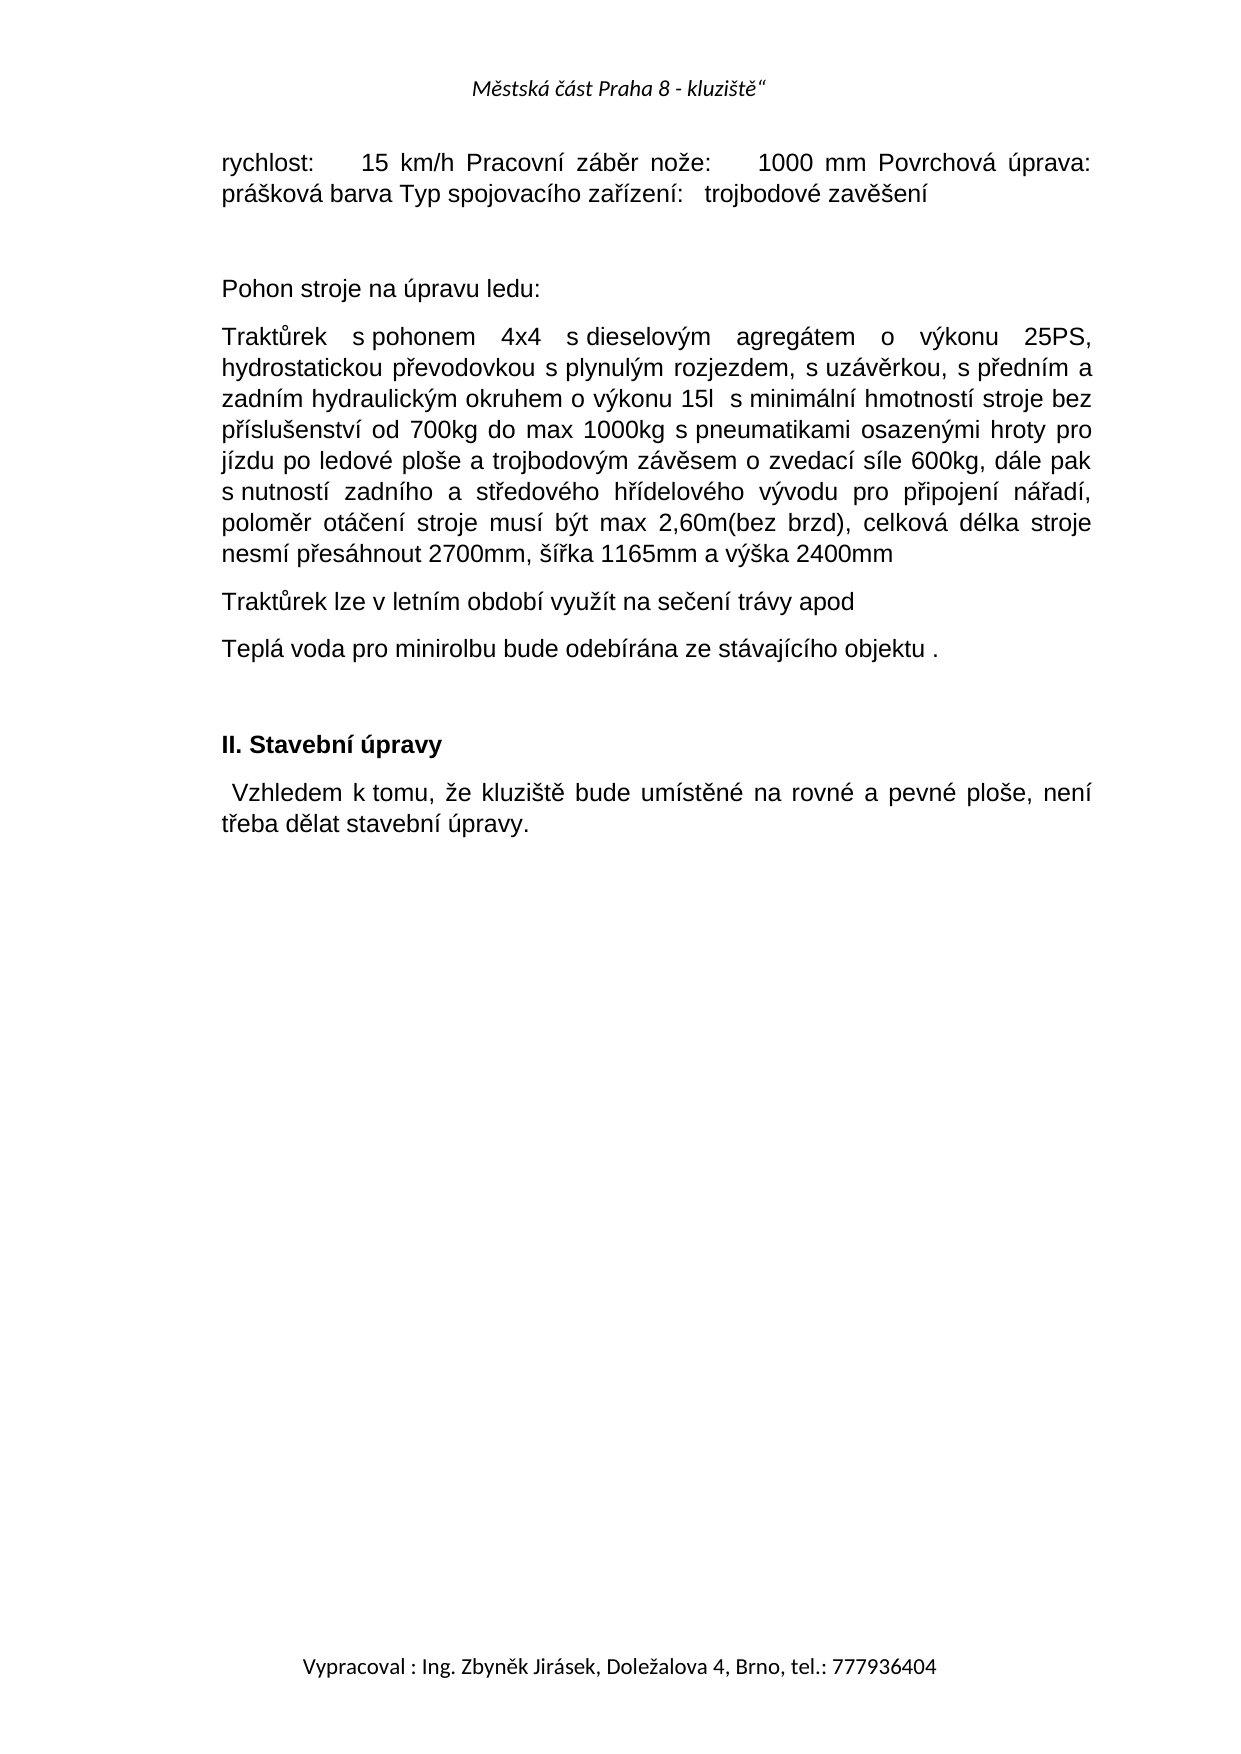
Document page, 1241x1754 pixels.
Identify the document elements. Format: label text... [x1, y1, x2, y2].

text Traktůrek lze v letním období využít na sečení trávy apod [148, 587, 1093, 616]
text Pohon stroje na úpravu ledu: [221, 274, 1093, 303]
text Vzhledem k tomu, že kluziště bude umístěné na rovné a pevné ploše, není třeba dělat stavební úpravy. [221, 778, 1093, 837]
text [221, 148, 1093, 207]
text Traktůrek s pohonem 4x4 s dieselovým agregátem o výkonu 25PS, hydrostatickou převodovkou s plynulým rozjezdem, s uzávěrkou, s předním a zadním hydraulickým okruhem o výkonu 15l s minimální hmotností stroje bez příslušenství od 700kg do max 1000kg s pneumatikami osazenými hroty pro jízdu po ledové ploše a trojbodovým závěsem o zvedací síle 600kg, dále pak s nutností zadního a středového hřídelového vývodu pro připojení nářadí, poloměr otáčení stroje musí být max 2,60m(bez brzd), celková délka stroje nesmí přesáhnout 2700mm, šířka 1165mm a výška 2400mm [221, 322, 1093, 568]
text II. Stavební úpravy [148, 730, 1093, 759]
text Teplá voda pro minirolbu bude odebírána ze stávajícího objektu . [221, 634, 1093, 663]
